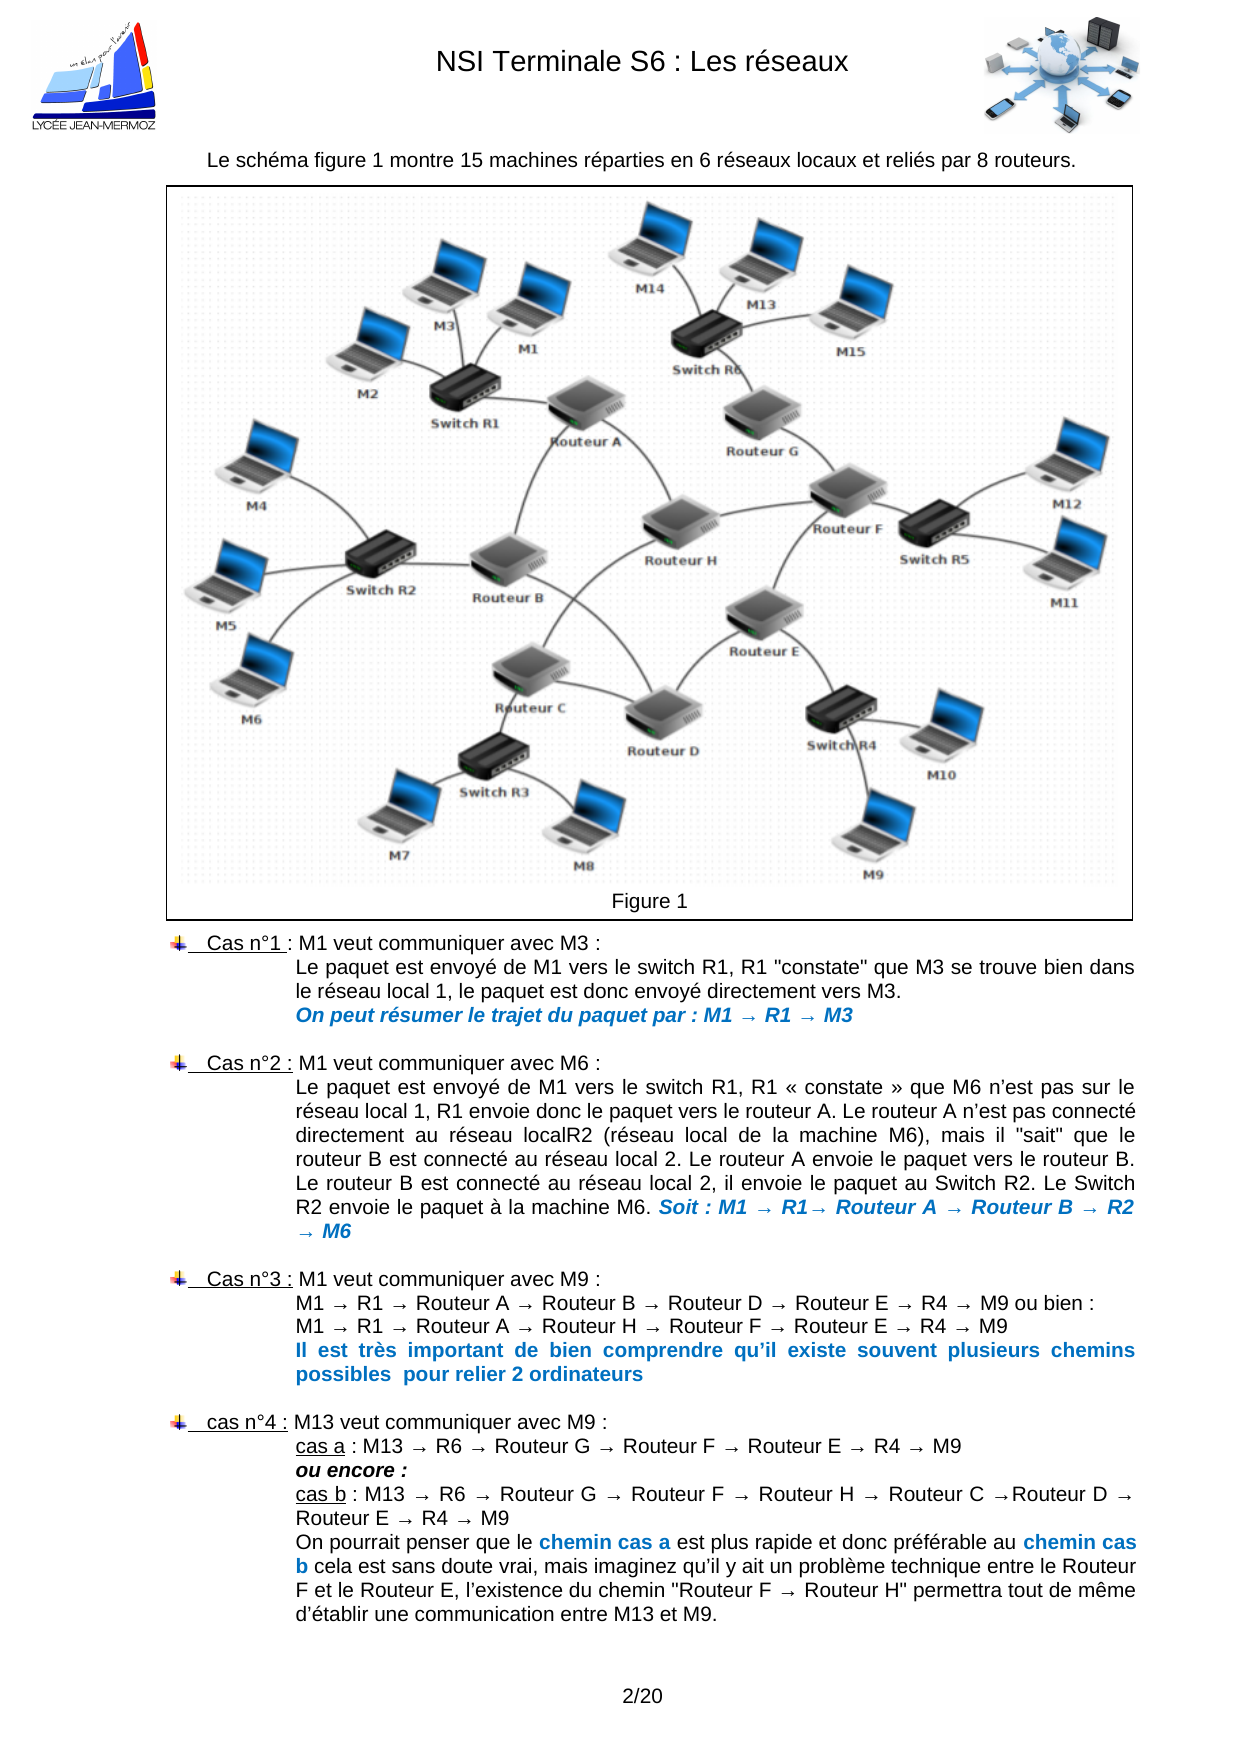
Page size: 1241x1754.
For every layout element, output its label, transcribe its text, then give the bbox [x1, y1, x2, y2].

picture [170, 934, 187, 951]
text On pourrait penser que le chemin cas a est plus rapide et donc préférable au chemin cas b cela est sans doute vrai, mais imaginez qu’il y ait un problème technique entre le Routeur F et le Routeur E, l’existence du chemin "Routeur F → Routeur H" permettra tout de même d’établir une communication entre M13 et M9. [295, 1530, 1137, 1626]
text cas a : M13 → R6 → Routeur G → Routeur F → Routeur E → R4 → M9 [295, 1434, 1137, 1458]
picture [181, 193, 1120, 889]
text On peut résumer le trajet du paquet par : M1 → R1 → M3 [295, 1003, 1137, 1027]
list Cas n°3 : M1 veut communiquer avec M9 : [169, 1266, 1137, 1290]
list Cas n°2 : M1 veut communiquer avec M6 : [169, 1051, 1137, 1075]
text Le schéma figure 1 montre 15 machines réparties en 6 réseaux locaux et reliés par 8 routeurs. [207, 148, 1137, 172]
picture [170, 1413, 187, 1430]
text M1 → R1 → Routeur A → Routeur H → Routeur F → Routeur E → R4 → M9 [295, 1314, 1137, 1338]
text ou encore : [295, 1458, 1137, 1482]
text Il est très important de bien comprendre qu’il existe souvent plusieurs chemins possibles pour relier 2 ordinateurs [295, 1338, 1137, 1386]
text M1 → R1 → Routeur A → Routeur B → Routeur D → Routeur E → R4 → M9 ou bien : [295, 1290, 1137, 1314]
text Le paquet est envoyé de M1 vers le switch R1, R1 « constate » que M6 n’est pas sur le réseau local 1, R1 envoie donc le paquet vers le routeur A. Le routeur A n’est pas connecté directement au réseau localR2 (réseau local de la machine M6), mais il "sait" que le routeur B est connecté au réseau local 2. Le routeur A envoie le paquet vers le routeur B. Le routeur B est connecté au réseau local 2, il envoie le paquet au Switch R2. Le Switch R2 envoie le paquet à la machine M6. Soit : M1 → R1→ Routeur A → Routeur B → R2 → M6 [295, 1075, 1137, 1242]
picture [31, 20, 157, 131]
text Le paquet est envoyé de M1 vers le switch R1, R1 "constate" que M3 se trouve bien dans le réseau local 1, le paquet est donc envoyé directement vers M3. [295, 955, 1137, 1003]
picture [983, 17, 1141, 134]
picture [170, 1269, 187, 1286]
picture [170, 1053, 187, 1071]
list cas n°4 : M13 veut communiquer avec M9 : [169, 1410, 1137, 1434]
text cas b : M13 → R6 → Routeur G → Routeur F → Routeur H → Routeur C →Routeur D → Routeur E → R4 → M9 [295, 1482, 1137, 1530]
